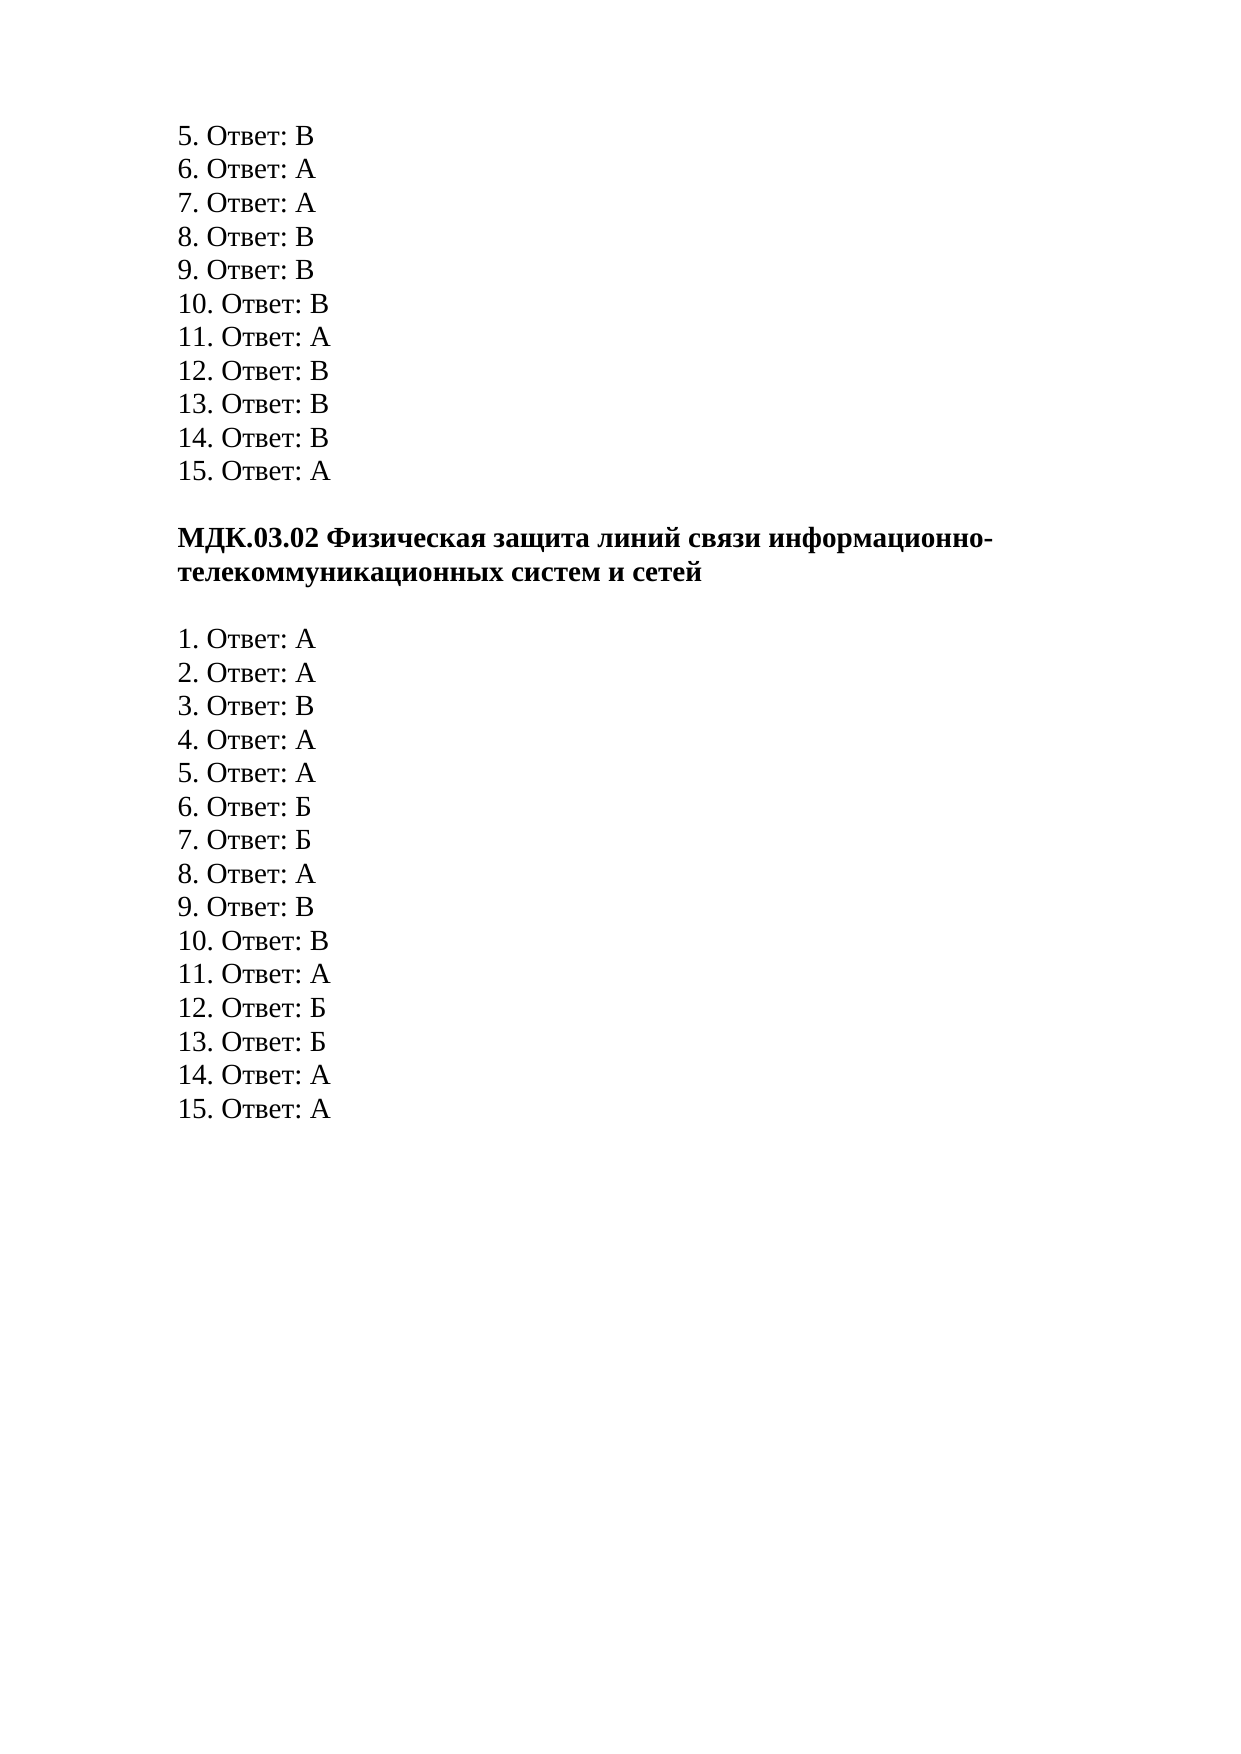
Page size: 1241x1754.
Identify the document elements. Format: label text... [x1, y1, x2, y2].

text 13. Ответ: В [177, 386, 1152, 420]
text 14. Ответ: А [177, 1057, 1152, 1091]
text 6. Ответ: А [177, 152, 1152, 185]
text 1. Ответ: А [177, 621, 1152, 655]
text 10. Ответ: В [177, 923, 1152, 957]
text 8. Ответ: А [177, 856, 1152, 889]
text МДК.03.02 Физическая защита линий связи информационно-телекоммуникационных систем и сетей [177, 521, 1152, 588]
text 7. Ответ: Б [177, 822, 1152, 856]
text 8. Ответ: В [177, 219, 1152, 252]
text 9. Ответ: В [177, 889, 1152, 923]
text 9. Ответ: В [177, 252, 1152, 286]
text 12. Ответ: Б [177, 990, 1152, 1024]
text 5. Ответ: А [177, 755, 1152, 789]
text 7. Ответ: А [177, 185, 1152, 219]
text 5. Ответ: В [177, 118, 1152, 152]
text 3. Ответ: В [177, 688, 1152, 722]
text 6. Ответ: Б [177, 789, 1152, 822]
text 13. Ответ: Б [177, 1024, 1152, 1057]
text 2. Ответ: А [177, 655, 1152, 688]
text 12. Ответ: В [177, 353, 1152, 386]
text 15. Ответ: А [177, 453, 1152, 487]
text 15. Ответ: А [177, 1091, 1152, 1124]
text 10. Ответ: В [177, 286, 1152, 319]
text 4. Ответ: А [177, 722, 1152, 755]
text 14. Ответ: В [177, 420, 1152, 453]
text 11. Ответ: А [177, 319, 1152, 353]
text 11. Ответ: А [177, 957, 1152, 990]
